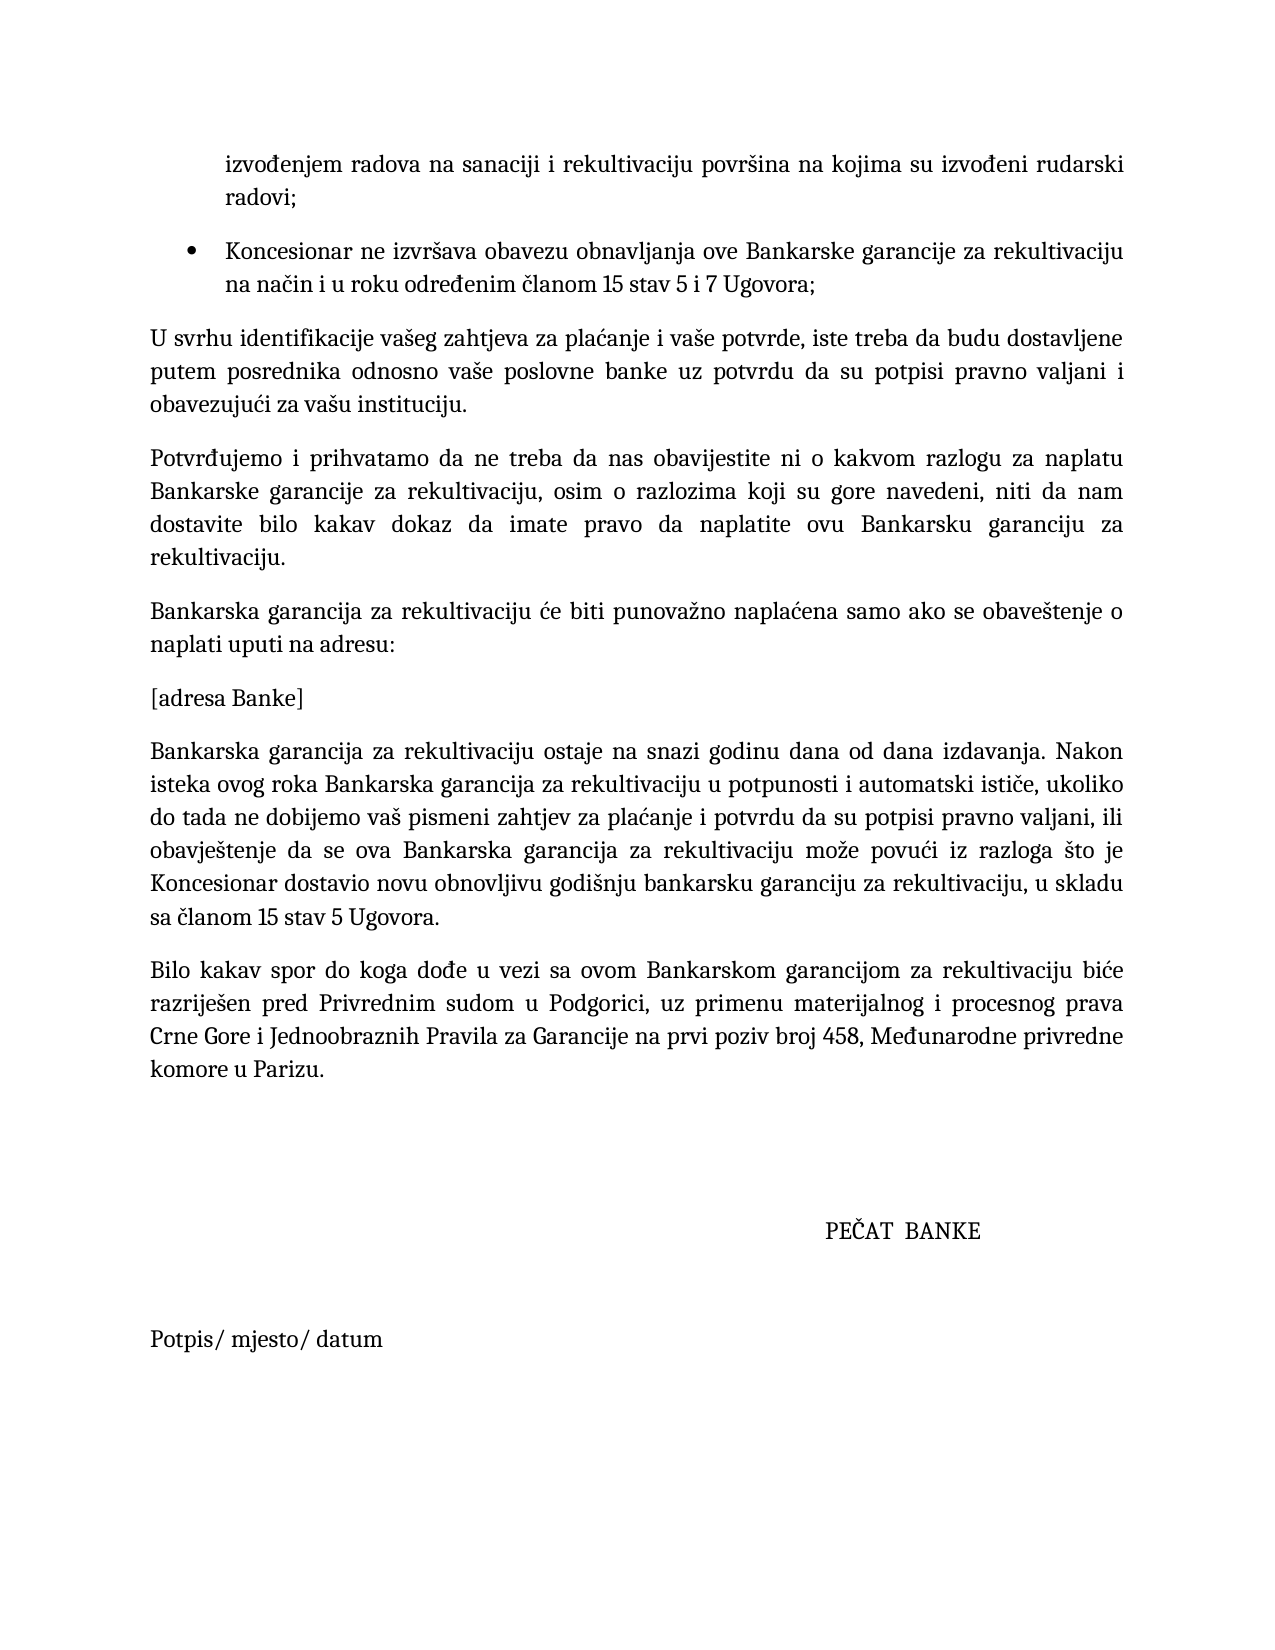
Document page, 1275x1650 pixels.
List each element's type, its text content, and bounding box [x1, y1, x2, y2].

text [adresa Banke] [150, 683, 1125, 712]
text Bankarska garancija za rekultivaciju ostaje na snazi godinu dana od dana izdavanja. Nakon isteka ovog roka Bankarska garancija za rekultivaciju u potpunosti i automatski ističe, ukoliko do tada ne dobijemo vaš pismeni zahtjev za plaćanje i potvrdu da su potpisi pravno valjani, ili obavještenje da se ova Bankarska garancija za rekultivaciju može povući iz razloga što je Koncesionar dostavio novu obnovljivu godišnju bankarsku garanciju za rekultivaciju, u skladu sa članom 15 stav 5 Ugovora. [150, 737, 1125, 931]
list Koncesionar ne izvršava obavezu obnavljanja ove Bankarske garancije za rekultivaciju na način i u roku određenim članom 15 stav 5 i 7 Ugovora; [187, 237, 1125, 299]
text Potpis/ mjesto/ datum [150, 1324, 1125, 1353]
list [187, 150, 1125, 212]
text Bankarska garancija za rekultivaciju će biti punovažno naplaćena samo ako se obaveštenje o naplati uputi na adresu: [150, 597, 1125, 658]
text Bilo kakav spor do koga dođe u vezi sa ovom Bankarskom garancijom za rekultivaciju biće razriješen pred Privrednim sudom u Podgorici, uz primenu materijalnog i procesnog prava Crne Gore i Jednoobraznih Pravila za Garancije na prvi poziv broj 458, Međunarodne privredne komore u Parizu. [150, 956, 1125, 1084]
text U svrhu identifikacije vašeg zahtjeva za plaćanje i vaše potvrde, iste treba da budu dostavljene putem posrednika odnosno vaše poslovne banke uz potvrdu da su potpisi pravno valjani i obavezujući za vašu instituciju. [150, 324, 1125, 418]
text Potvrđujemo i prihvatamo da ne treba da nas obavijestite ni o kakvom razlogu za naplatu Bankarske garancije za rekultivaciju, osim o razlozima koji su gore navedeni, niti da nam dostavite bilo kakav dokaz da imate pravo da naplatite ovu Bankarsku garanciju za rekultivaciju. [150, 444, 1125, 571]
text PEČAT BANKE [150, 1217, 1125, 1246]
